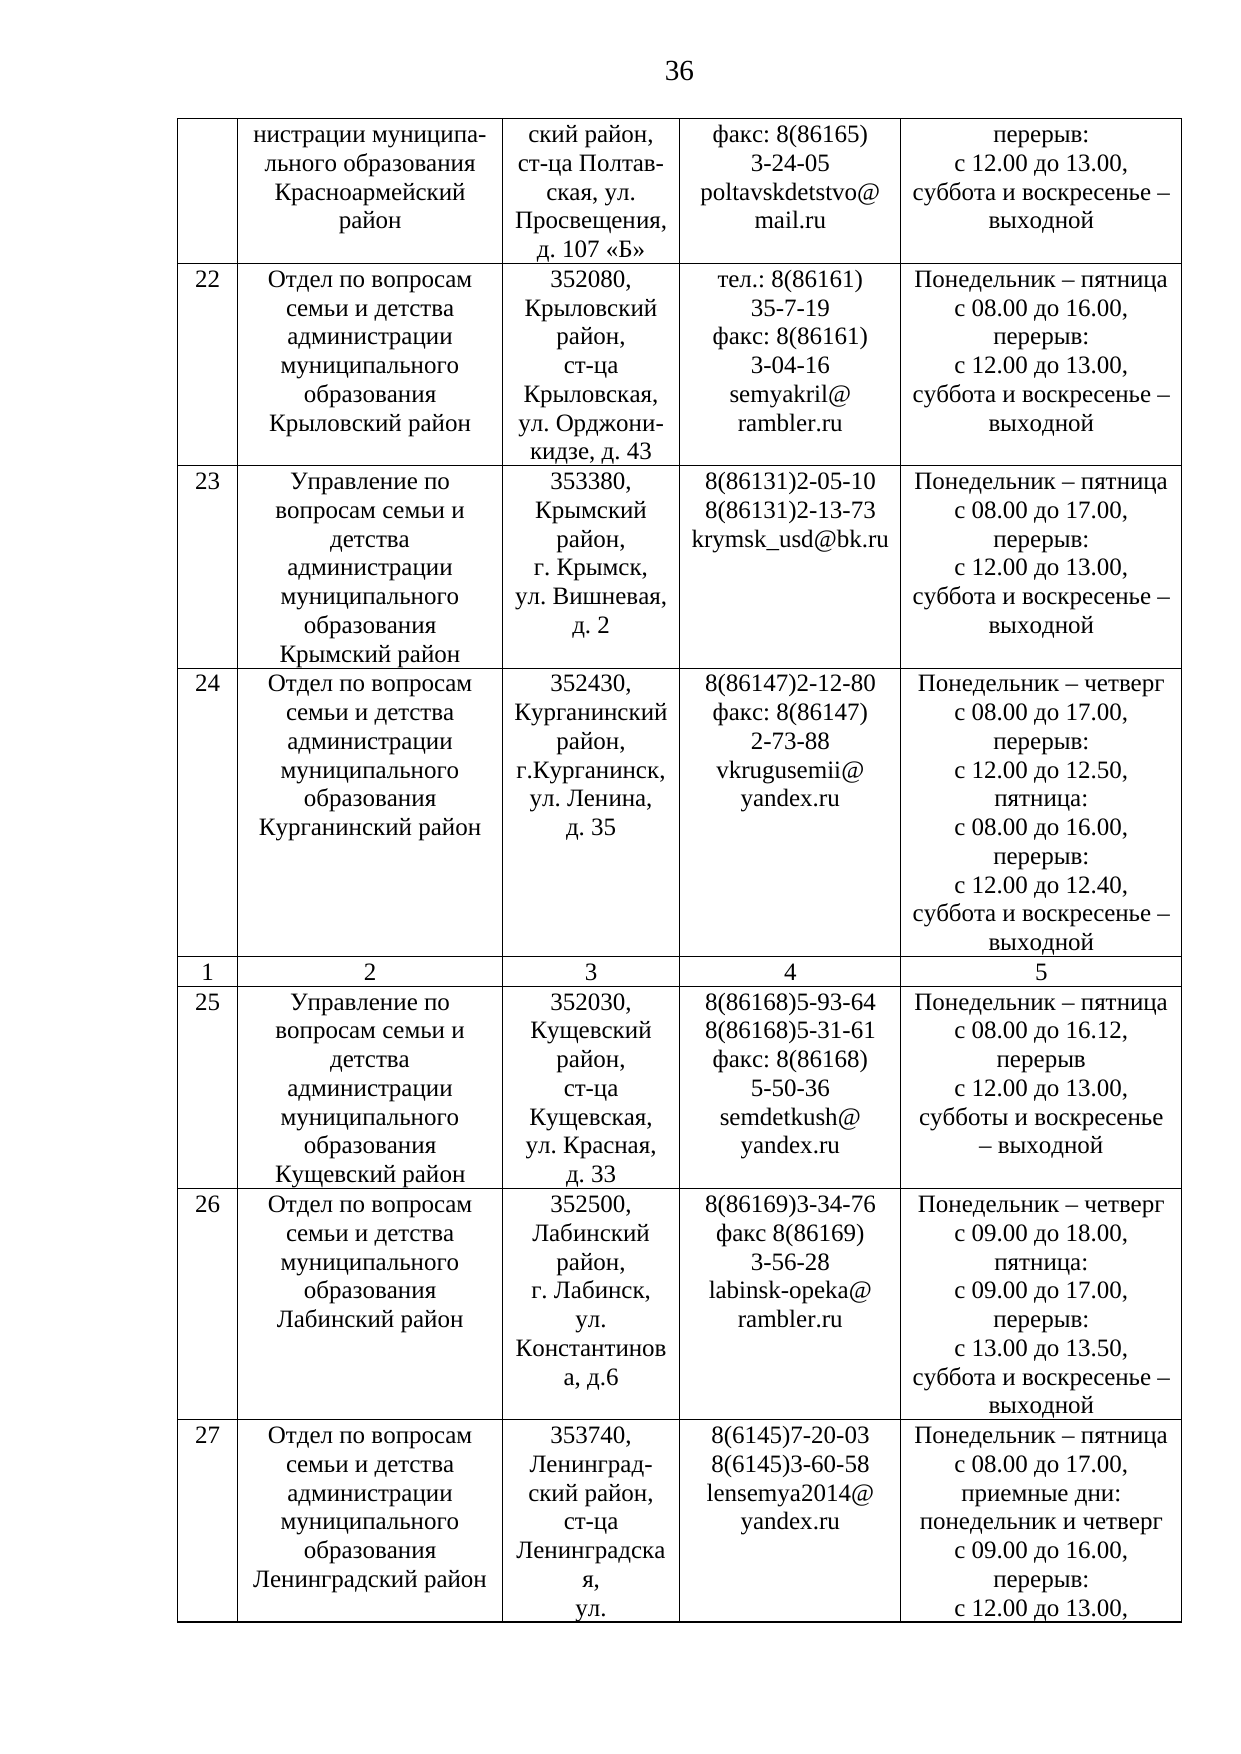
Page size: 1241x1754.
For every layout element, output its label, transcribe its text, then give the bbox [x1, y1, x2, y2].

table_cell 4 [680, 957, 900, 986]
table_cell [680, 119, 900, 263]
table_cell 24 [178, 669, 237, 956]
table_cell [901, 1420, 1181, 1621]
table_cell 26 [178, 1189, 237, 1419]
table_cell 5 [901, 957, 1181, 986]
table_cell Отдел по вопросам семьи и детства администрации муниципального образования Курганинский район [238, 669, 502, 956]
table_cell Отдел по вопросам семьи и детства муниципального образования Лабинский район [238, 1189, 502, 1419]
table_cell 3 [503, 957, 679, 986]
table_cell 1 [178, 957, 237, 986]
table_cell Понедельник – пятница с 08.00 до 16.12, перерыв с 12.00 до 13.00, субботы и воскресенье – выходной [901, 987, 1181, 1188]
table_cell тел.: 8(86161) 35-7-19 факс: 8(86161) 3-04-16 semyakril@ rambler.ru [680, 264, 900, 465]
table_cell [680, 1420, 900, 1621]
table_cell 25 [178, 987, 237, 1188]
table_cell Понедельник – пятница с 08.00 до 16.00, перерыв: с 12.00 до 13.00, суббота и воскресенье – выходной [901, 264, 1181, 465]
table_cell 21 [178, 119, 237, 263]
table_cell 353380, Крымский район, г. Крымск, ул. Вишневая, д. 2 [503, 466, 679, 667]
table_cell Управление по вопросам семьи и детства администрации муниципального образования Кущевский район [238, 987, 502, 1188]
table_cell 8(86131)2-05-10 8(86131)2-13-73 krymsk_usd@bk.ru [680, 466, 900, 667]
table_cell 23 [178, 466, 237, 667]
table_cell Отдел по вопросам семьи и детства администрации муниципального образования Крыловский район [238, 264, 502, 465]
table_cell 352430, Курганинский район, г.Курганинск, ул. Ленина, д. 35 [503, 669, 679, 956]
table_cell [901, 119, 1181, 263]
table_cell Понедельник – четверг с 08.00 до 17.00, перерыв: с 12.00 до 12.50, пятница: с 08.00 до 16.00, перерыв: с 12.00 до 12.40, суббота и воскресенье – выходной [901, 669, 1181, 956]
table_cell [503, 119, 679, 263]
table_cell Понедельник – четверг с 09.00 до 18.00, пятница: с 09.00 до 17.00, перерыв: с 13.00 до 13.50, суббота и воскресенье – выходной [901, 1189, 1181, 1419]
table_cell 352500, Лабинский район, г. Лабинск, ул. Константинова, д.6 [503, 1189, 679, 1419]
table_cell 22 [178, 264, 237, 465]
table_cell 8(86147)2-12-80 факс: 8(86147) 2-73-88 vkrugusemii@ yandex.ru [680, 669, 900, 956]
table_cell 8(86169)3-34-76 факс 8(86169) 3-56-28 labinsk-opeka@ rambler.ru [680, 1189, 900, 1419]
table_cell 2 [238, 957, 502, 986]
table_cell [238, 119, 502, 263]
table_cell 352030, Кущевский район, ст-ца Кущевская, ул. Красная, д. 33 [503, 987, 679, 1188]
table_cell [238, 1420, 502, 1621]
table_cell Управление по вопросам семьи и детства администрации муниципального образования Крымский район [238, 466, 502, 667]
table_cell 8(86168)5-93-64 8(86168)5-31-61 факс: 8(86168) 5-50-36 semdetkush@ yandex.ru [680, 987, 900, 1188]
table_cell 27 [178, 1420, 237, 1621]
table_cell 352080, Крыловский район, ст-ца Крыловская, ул. Орджони-кидзе, д. 43 [503, 264, 679, 465]
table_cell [503, 1420, 679, 1621]
table_cell Понедельник – пятница с 08.00 до 17.00, перерыв: с 12.00 до 13.00, суббота и воскресенье – выходной [901, 466, 1181, 667]
